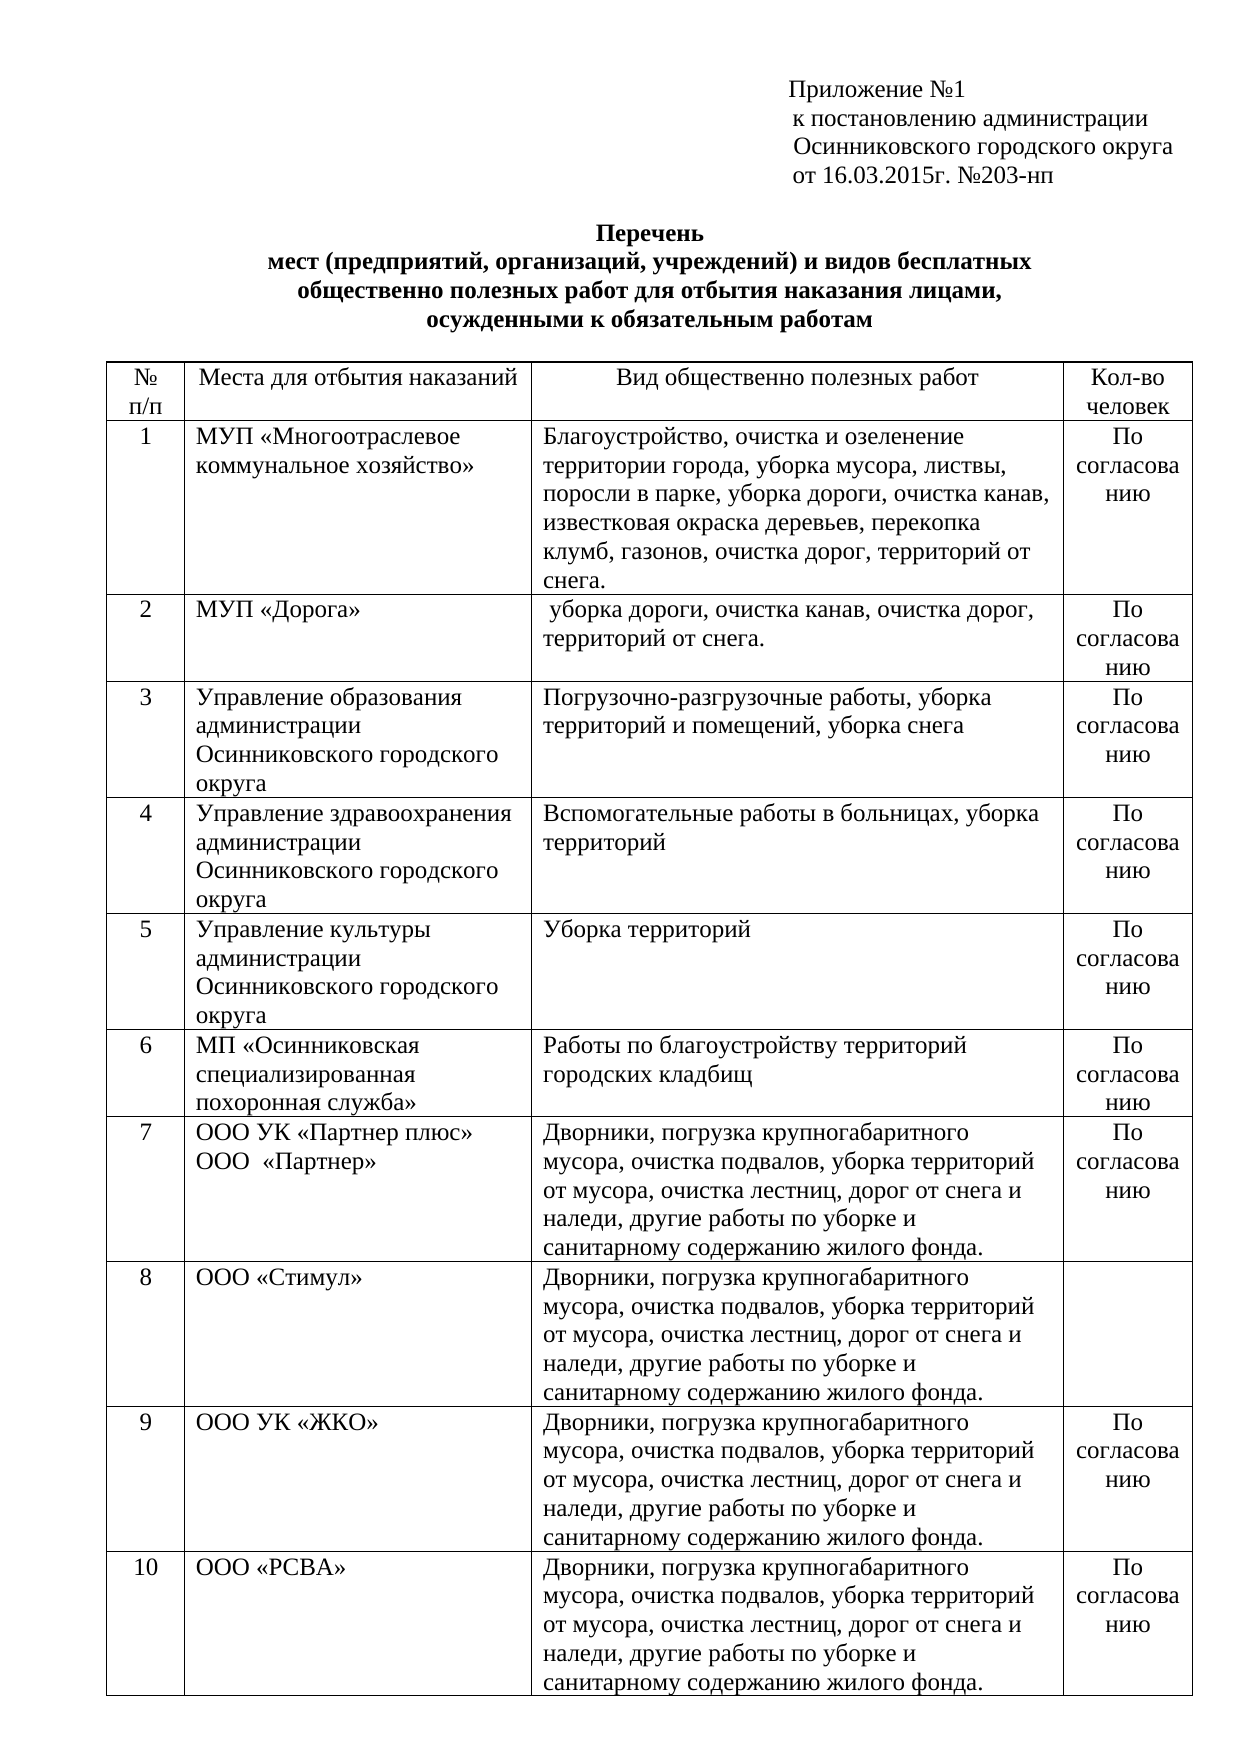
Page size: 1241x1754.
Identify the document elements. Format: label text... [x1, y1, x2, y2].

table_cell По согласованию [1064, 595, 1192, 681]
table_cell уборка дороги, очистка канав, очистка дорог, территорий от снега. [532, 595, 1063, 681]
table_cell МУП «Дорога» [185, 595, 531, 681]
table_header № п/п [107, 363, 184, 420]
table_cell По согласованию [1064, 1552, 1192, 1695]
text Приложение №1 [118, 74, 1181, 103]
table_cell По согласованию [1064, 1117, 1192, 1261]
table_cell 9 [107, 1407, 184, 1551]
text Осинниковского городского округа [118, 131, 1181, 160]
table_cell ООО УК «Партнер плюс» ООО «Партнер» [185, 1117, 531, 1261]
table_cell 10 [107, 1552, 184, 1695]
table_cell 3 [107, 682, 184, 797]
table_cell Управление образования администрации Осинниковского городского округа [185, 682, 531, 797]
text к постановлению администрации [118, 103, 1181, 131]
table_cell По согласованию [1064, 1407, 1192, 1551]
table_header Места для отбытия наказаний [185, 363, 531, 420]
text мест (предприятий, организаций, учреждений) и видов бесплатных [118, 246, 1181, 275]
table_cell 5 [107, 914, 184, 1029]
table_cell По согласованию [1064, 682, 1192, 797]
table_cell Уборка территорий [532, 914, 1063, 1029]
table_cell Вспомогательные работы в больницах, уборка территорий [532, 798, 1063, 913]
table_cell [1064, 1262, 1192, 1406]
table_cell 4 [107, 798, 184, 913]
table_header Вид общественно полезных работ [532, 363, 1063, 420]
table_header Кол-во человек [1064, 363, 1192, 420]
table_cell 7 [107, 1117, 184, 1261]
table_cell 2 [107, 595, 184, 681]
table_cell Благоустройство, очистка и озеленение территории города, уборка мусора, листвы, поросли в парке, уборка дороги, очистка канав, известковая окраска деревьев, перекопка клумб, газонов, очистка дорог, территорий от снега. [532, 421, 1063, 593]
table_cell МП «Осинниковская специализированная похоронная служба» [185, 1030, 531, 1116]
table_cell ООО УК «ЖКО» [185, 1407, 531, 1551]
table_cell ООО «РСВА» [185, 1552, 531, 1695]
table_cell 1 [107, 421, 184, 593]
text от 16.03.2015г. №203-нп [118, 160, 1181, 189]
table_cell Управление культуры администрации Осинниковского городского округа [185, 914, 531, 1029]
table_cell По согласованию [1064, 421, 1192, 593]
table_cell По согласованию [1064, 914, 1192, 1029]
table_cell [532, 1552, 1063, 1695]
table_cell По согласованию [1064, 798, 1192, 913]
table_cell По согласованию [1064, 1030, 1192, 1116]
table_cell 8 [107, 1262, 184, 1406]
table_cell Управление здравоохранения администрации Осинниковского городского округа [185, 798, 531, 913]
table_cell 6 [107, 1030, 184, 1116]
text общественно полезных работ для отбытия наказания лицами, [118, 275, 1181, 304]
table_cell МУП «Многоотраслевое коммунальное хозяйство» [185, 421, 531, 593]
table_cell Работы по благоустройству территорий городских кладбищ [532, 1030, 1063, 1116]
table_cell ООО «Стимул» [185, 1262, 531, 1406]
table_cell Погрузочно-разгрузочные работы, уборка территорий и помещений, уборка снега [532, 682, 1063, 797]
text Перечень [118, 218, 1181, 246]
text осужденными к обязательным работам [118, 304, 1181, 333]
